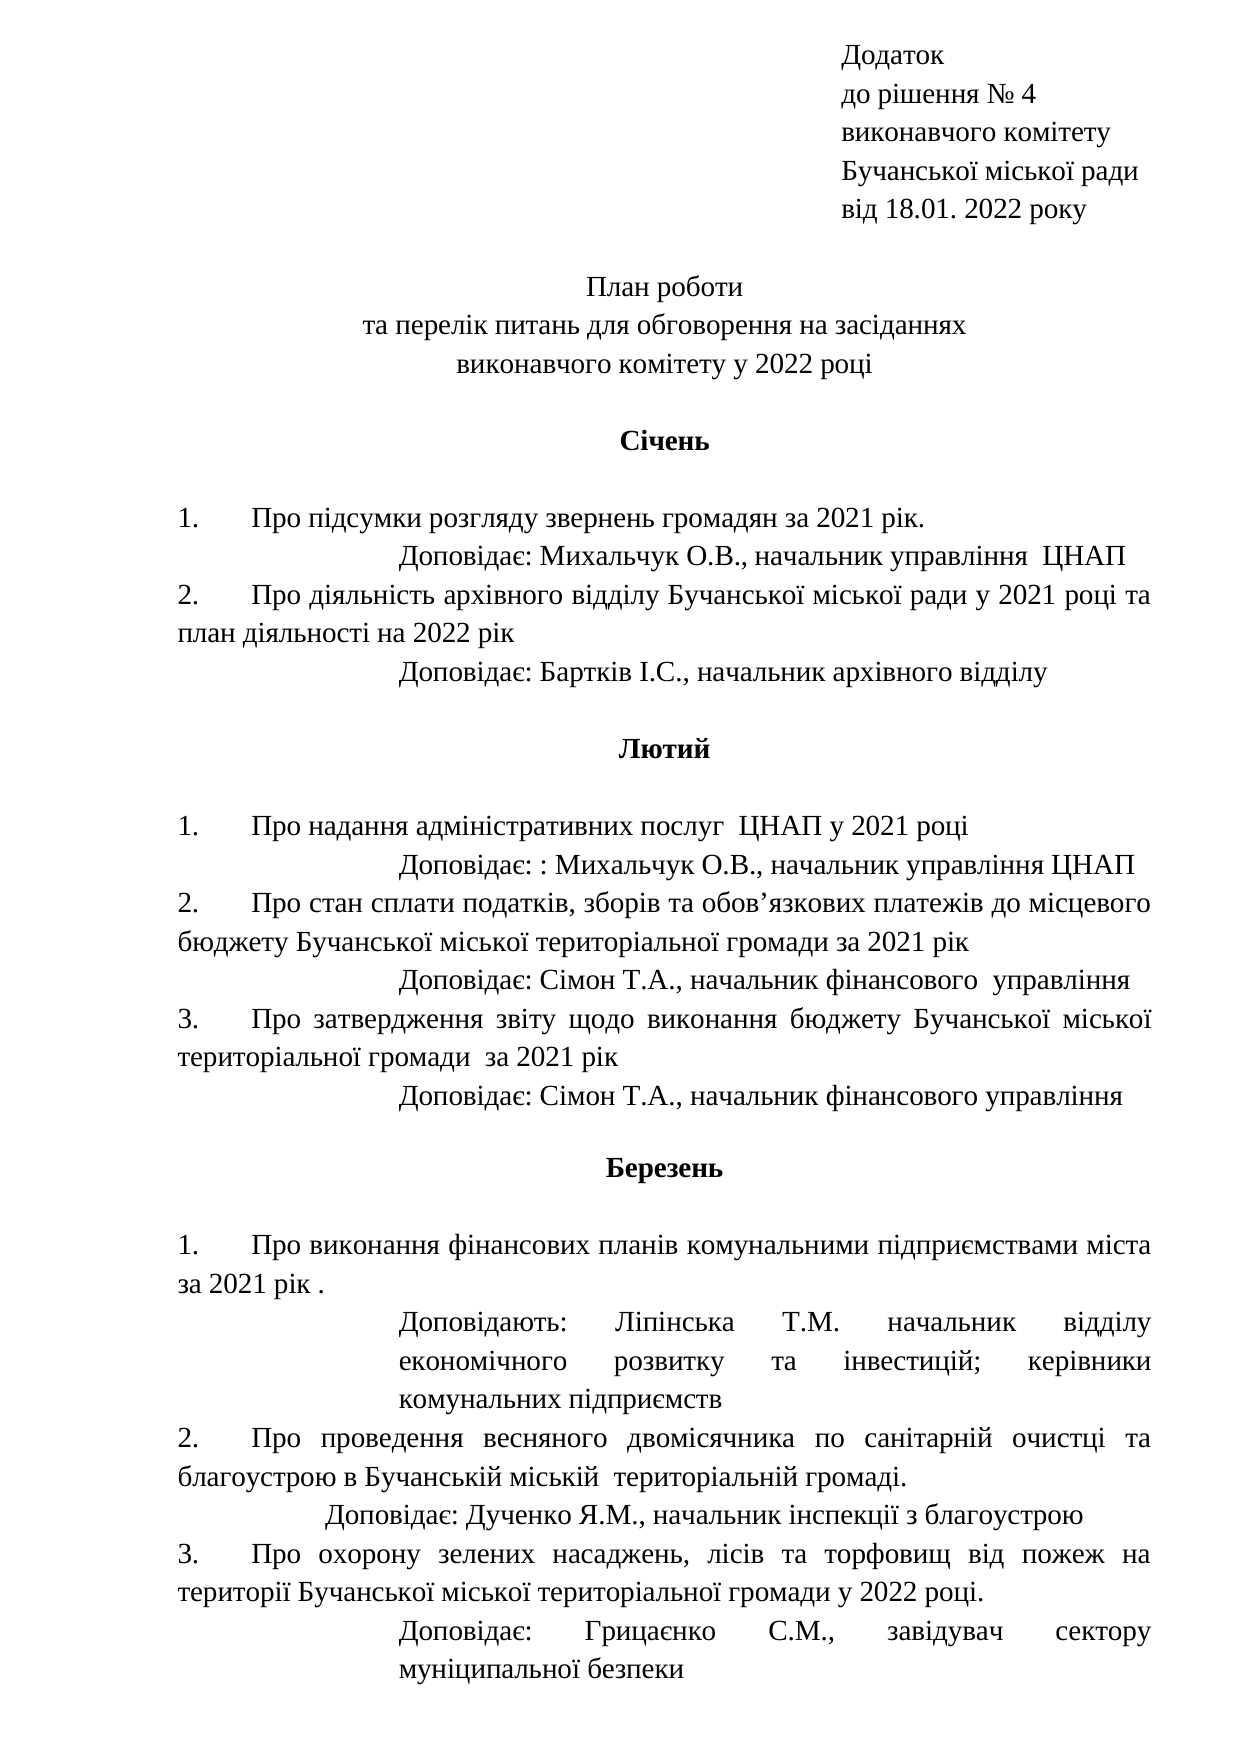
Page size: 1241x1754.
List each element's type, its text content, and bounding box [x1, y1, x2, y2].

text Доповідає: Грицаєнко С.М., завідувач сектору муніципальної безпеки [398, 1613, 1152, 1685]
text 1. Про виконання фінансових планів комунальними підприємствами міста за 2021 рік . [177, 1227, 1152, 1299]
text Доповідає: Дученко Я.М., начальник інспекції з благоустрою [325, 1497, 1152, 1531]
text до рішення № 4 [767, 76, 1152, 109]
text Січень [177, 423, 1152, 456]
text Доповідає: Михальчук О.В., начальник управління ЦНАП [325, 538, 1152, 572]
text Додаток [767, 37, 1152, 71]
text виконавчого комітету у 2022 році [177, 346, 1152, 379]
text 1. Про підсумки розгляду звернень громадян за 2021 рік. [177, 500, 1152, 533]
text 2. Про діяльність архівного відділу Бучанської міської ради у 2021 році та план діяльності на 2022 рік [177, 577, 1152, 649]
text Доповідає: Бартків І.С., начальник архівного відділу [325, 654, 1152, 688]
text Березень [177, 1150, 1152, 1184]
text 1. Про надання адміністративних послуг ЦНАП у 2021 році [177, 808, 1152, 842]
text Доповідає: Сімон Т.А., начальник фінансового управління [177, 962, 1152, 996]
text Лютий [177, 731, 1152, 765]
text 2. Про проведення весняного двомісячника по санітарній очистці та благоустрою в Бучанській міській територіальній громаді. [177, 1420, 1152, 1492]
text Доповідає: : Михальчук О.В., начальник управління ЦНАП [398, 847, 1152, 880]
text 3. Про затвердження звіту щодо виконання бюджету Бучанської міської територіальної громади за 2021 рік [177, 1001, 1152, 1073]
text 2. Про стан сплати податків, зборів та обов’язкових платежів до місцевого бюджету Бучанської міської територіальної громади за 2021 рік [177, 885, 1152, 957]
text Доповідають: Ліпінська Т.М. начальник відділу економічного розвитку та інвестицій; керівники комунальних підприємств [398, 1304, 1152, 1415]
text Бучанської міської ради [767, 153, 1152, 187]
text 3. Про охорону зелених насаджень, лісів та торфовищ від пожеж на території Бучанської міської територіальної громади у 2022 році. [177, 1536, 1152, 1608]
text виконавчого комітету [767, 114, 1152, 148]
text від 18.01. 2022 року [841, 192, 1152, 225]
text Доповідає: Сімон Т.А., начальник фінансового управління [177, 1078, 1152, 1112]
text План роботи [177, 269, 1152, 302]
text та перелік питань для обговорення на засіданнях [177, 307, 1152, 341]
